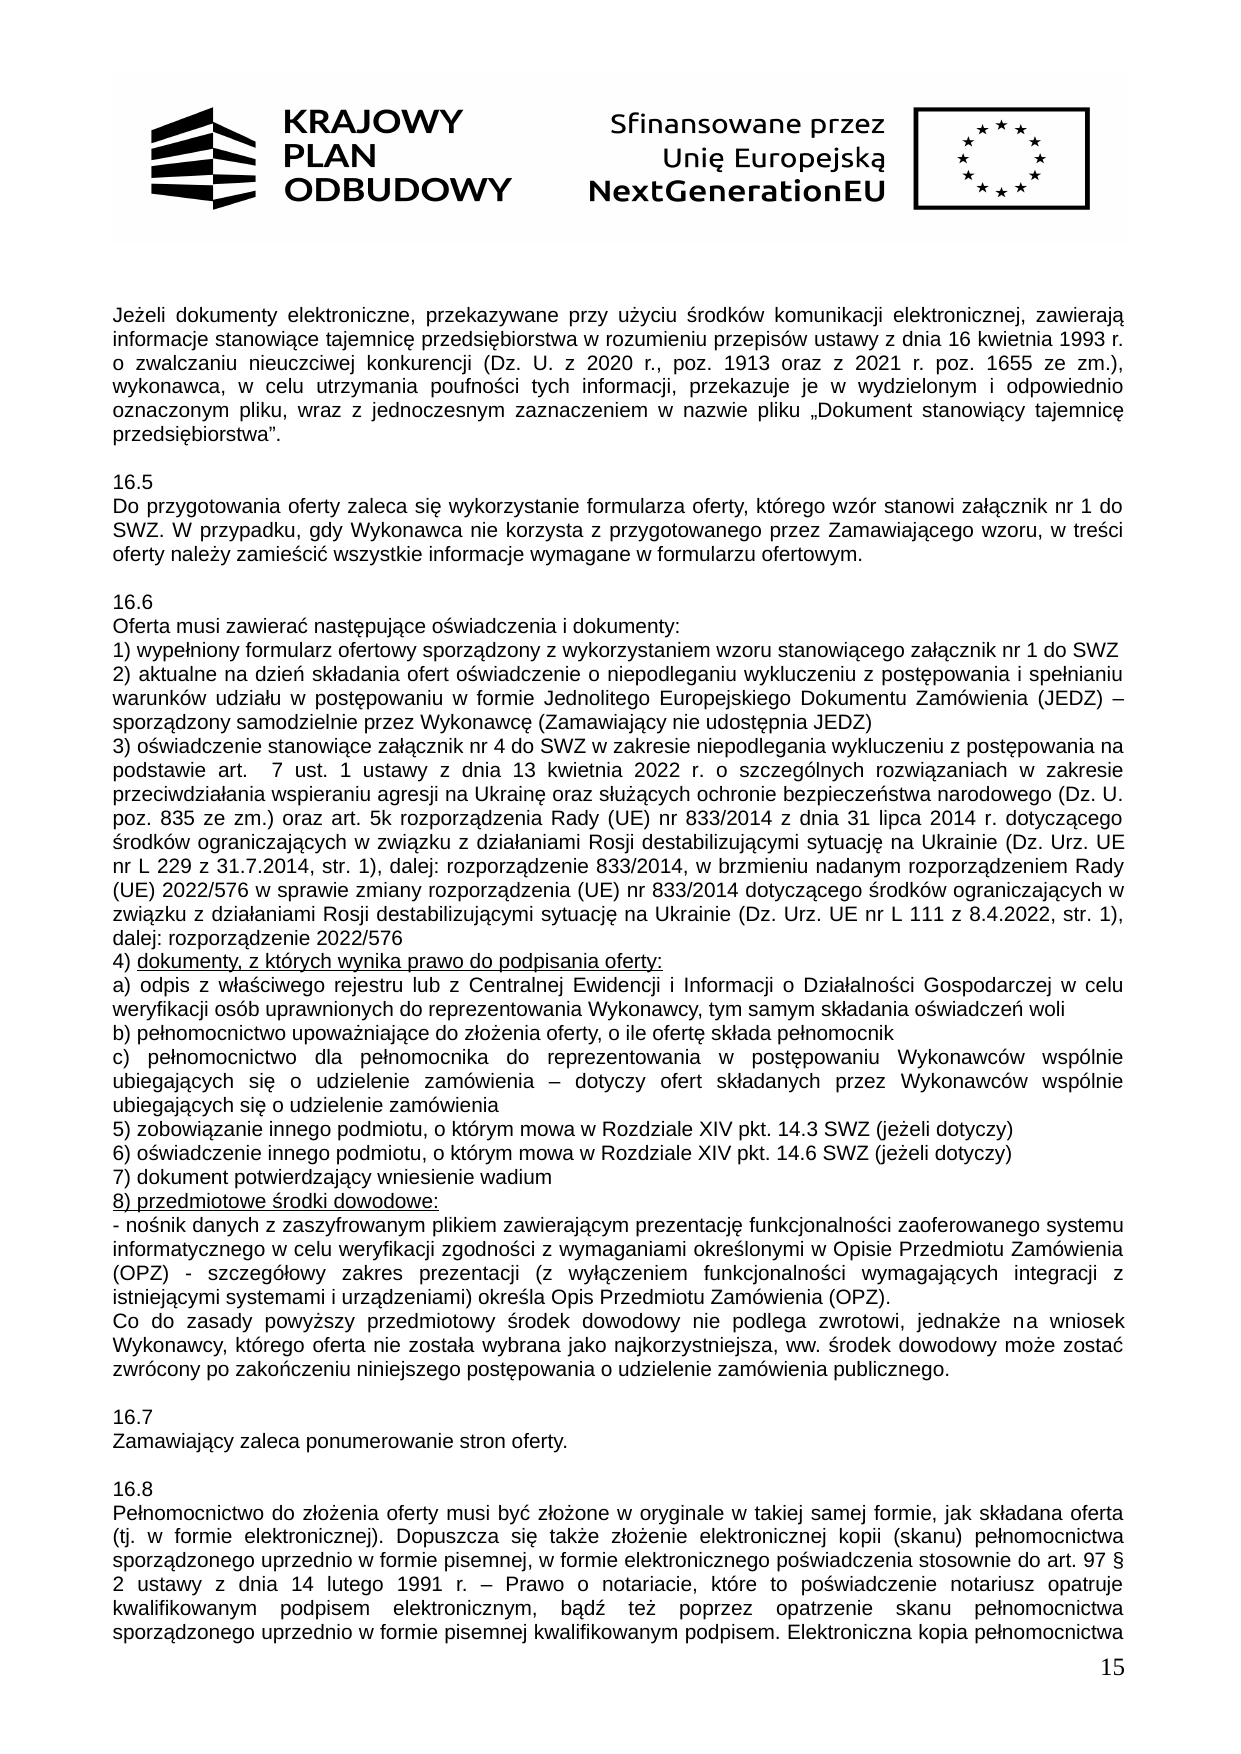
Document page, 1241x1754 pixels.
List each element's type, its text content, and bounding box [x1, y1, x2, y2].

text Do przygotowania oferty zaleca się wykorzystanie formularza oferty, którego wzór stanowi załącznik nr 1 do SWZ. W przypadku, gdy Wykonawca nie korzysta z przygotowanego przez Zamawiającego wzoru, w treści oferty należy zamieścić wszystkie informacje wymagane w formularzu ofertowym. [112, 494, 1125, 566]
list 3) oświadczenie stanowiące załącznik nr 4 do SWZ w zakresie niepodlegania wykluczeniu z postępowania na podstawie art. 7 ust. 1 ustawy z dnia 13 kwietnia 2022 r. o szczególnych rozwiązaniach w zakresie przeciwdziałania wspieraniu agresji na Ukrainę oraz służących ochronie bezpieczeństwa narodowego (Dz. U. poz. 835 ze zm.) oraz art. 5k rozporządzenia Rady (UE) nr 833/2014 z dnia 31 lipca 2014 r. dotyczącego środków ograniczających w związku z działaniami Rosji destabilizującymi sytuację na Ukrainie (Dz. Urz. UE nr L 229 z 31.7.2014, str. 1), dalej: rozporządzenie 833/2014, w brzmieniu nadanym rozporządzeniem Rady (UE) 2022/576 w sprawie zmiany rozporządzenia (UE) nr 833/2014 dotyczącego środków ograniczających w związku z działaniami Rosji destabilizującymi sytuację na Ukrainie (Dz. Urz. UE nr L 111 z 8.4.2022, str. 1), dalej: rozporządzenie 2022/576 [112, 734, 1125, 949]
text b) pełnomocnictwo upoważniające do złożenia oferty, o ile ofertę składa pełnomocnik [112, 1021, 1125, 1045]
text 7) dokument potwierdzający wniesienie wadium [112, 1165, 1125, 1189]
text 8) przedmiotowe środki dowodowe: [112, 1189, 1125, 1213]
text a) odpis z właściwego rejestru lub z Centralnej Ewidencji i Informacji o Działalności Gospodarczej w celu weryfikacji osób uprawnionych do reprezentowania Wykonawcy, tym samym składania oświadczeń woli [112, 973, 1125, 1021]
text 1) wypełniony formularz ofertowy sporządzony z wykorzystaniem wzoru stanowiącego załącznik nr 1 do SWZ [112, 638, 1125, 662]
text Oferta musi zawierać następujące oświadczenia i dokumenty: [112, 614, 1125, 638]
text 4) dokumenty, z których wynika prawo do podpisania oferty: [112, 949, 1125, 973]
text 6) oświadczenie innego podmiotu, o którym mowa w Rozdziale XIV pkt. 14.6 SWZ (jeżeli dotyczy) [112, 1141, 1125, 1165]
text 16.6 [112, 590, 1125, 614]
text c) pełnomocnictwo dla pełnomocnika do reprezentowania w postępowaniu Wykonawców wspólnie ubiegających się o udzielenie zamówienia – dotyczy ofert składanych przez Wykonawców wspólnie ubiegających się o udzielenie zamówienia [112, 1045, 1125, 1117]
text - nośnik danych z zaszyfrowanym plikiem zawierającym prezentację funkcjonalności zaoferowanego systemu informatycznego w celu weryfikacji zgodności z wymaganiami określonymi w Opisie Przedmiotu Zamówienia (OPZ) - szczegółowy zakres prezentacji (z wyłączeniem funkcjonalności wymagających integracji z istniejącymi systemami i urządzeniami) określa Opis Przedmiotu Zamówienia (OPZ). [112, 1213, 1125, 1309]
text 16.7 [112, 1404, 1125, 1428]
picture [112, 73, 1129, 244]
text Jeżeli dokumenty elektroniczne, przekazywane przy użyciu środków komunikacji elektronicznej, zawierają informacje stanowiące tajemnicę przedsiębiorstwa w rozumieniu przepisów ustawy z dnia 16 kwietnia 1993 r. o zwalczaniu nieuczciwej konkurencji (Dz. U. z 2020 r., poz. 1913 oraz z 2021 r. poz. 1655 ze zm.), wykonawca, w celu utrzymania poufności tych informacji, przekazuje je w wydzielonym i odpowiednio oznaczonym pliku, wraz z jednoczesnym zaznaczeniem w nazwie pliku „Dokument stanowiący tajemnicę przedsiębiorstwa”. [112, 302, 1125, 446]
text 5) zobowiązanie innego podmiotu, o którym mowa w Rozdziale XIV pkt. 14.3 SWZ (jeżeli dotyczy) [112, 1117, 1125, 1141]
text 2) aktualne na dzień składania ofert oświadczenie o niepodleganiu wykluczeniu z postępowania i spełnianiu warunków udziału w postępowaniu w formie Jednolitego Europejskiego Dokumentu Zamówienia (JEDZ) – sporządzony samodzielnie przez Wykonawcę (Zamawiający nie udostępnia JEDZ) [112, 662, 1125, 734]
text Zamawiający zaleca ponumerowanie stron oferty. [112, 1428, 1125, 1452]
text 16.8 [112, 1476, 1125, 1500]
text 16.5 [112, 470, 1125, 494]
text Co do zasady powyższy przedmiotowy środek dowodowy nie podlega zwrotowi, jednakże na wniosek Wykonawcy, którego oferta nie została wybrana jako najkorzystniejsza, ww. środek dowodowy może zostać zwrócony po zakończeniu niniejszego postępowania o udzielenie zamówienia publicznego. [112, 1309, 1125, 1381]
